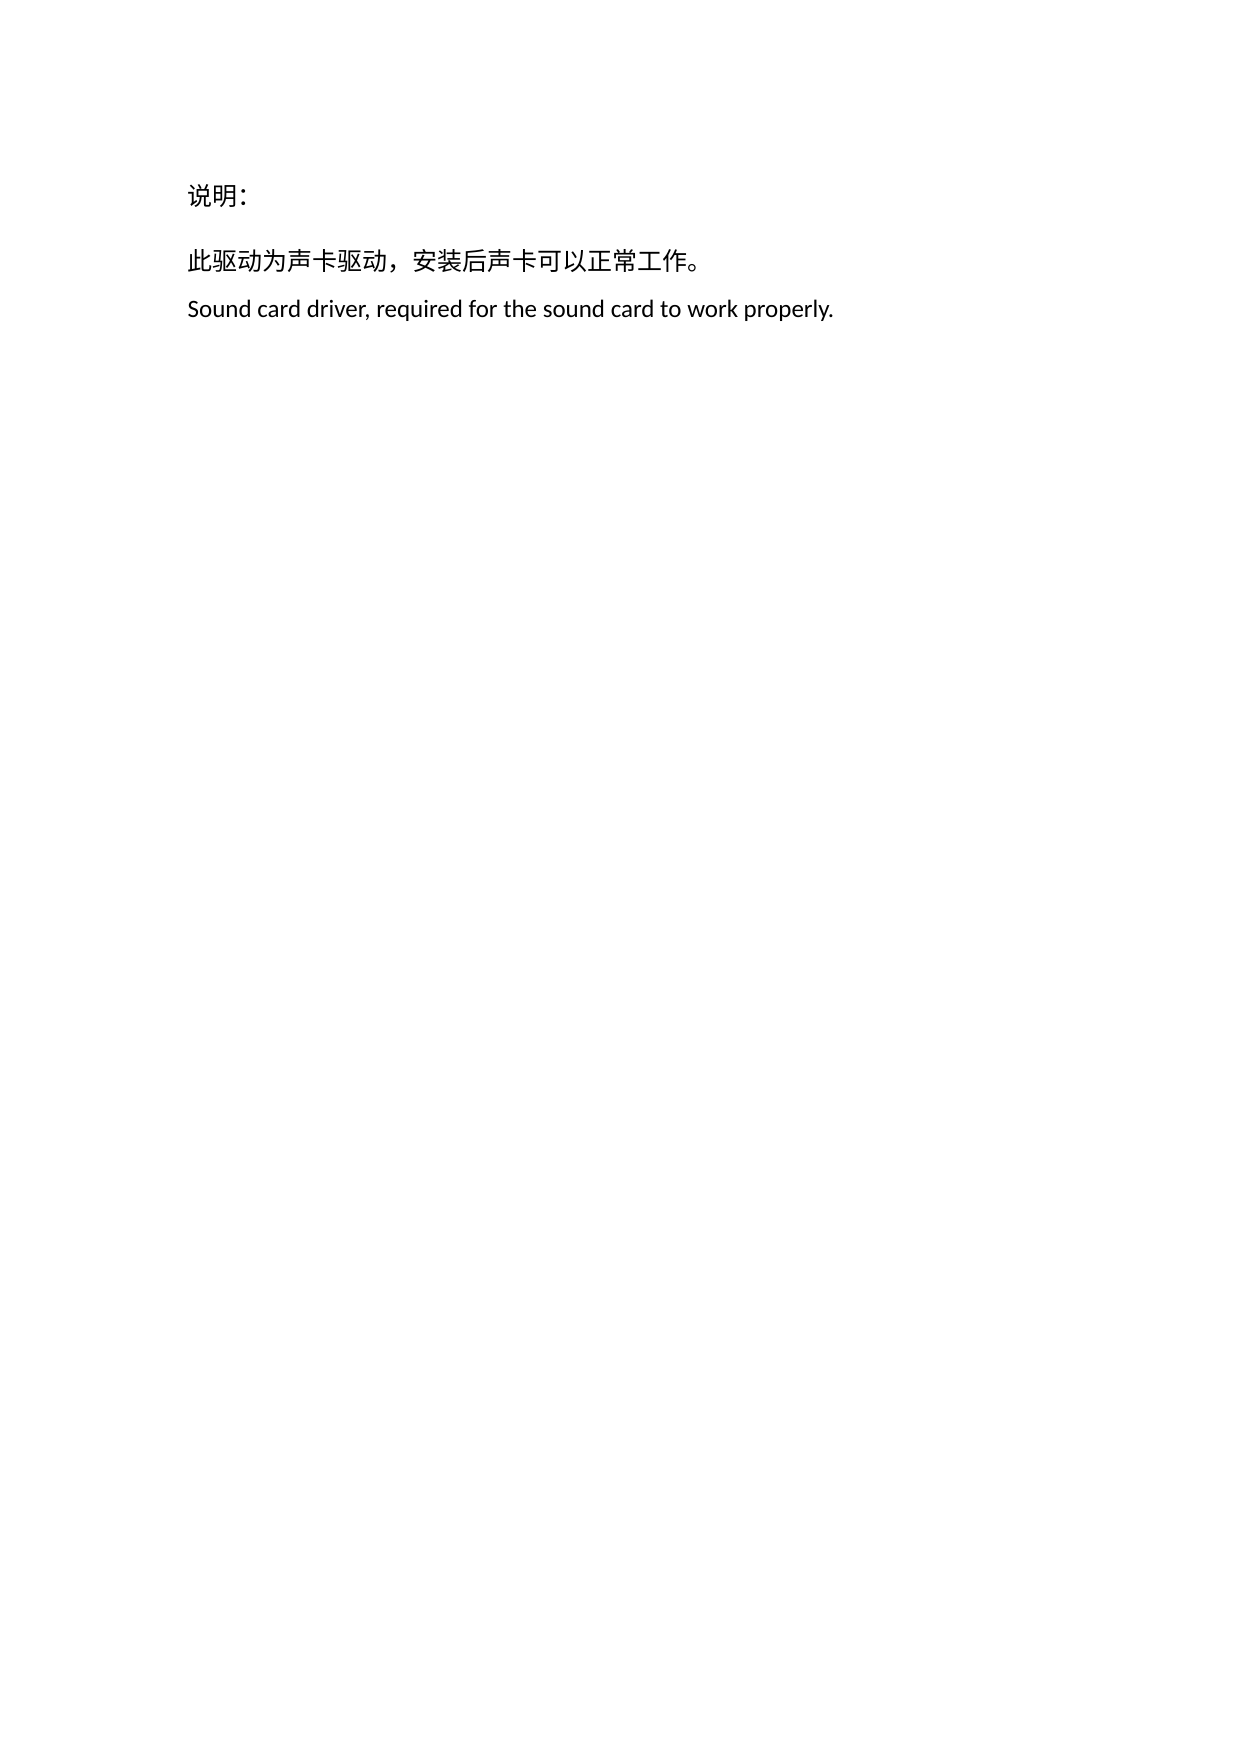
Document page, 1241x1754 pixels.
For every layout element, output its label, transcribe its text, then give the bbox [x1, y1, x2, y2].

text Sound card driver, required for the sound card to work properly. [187, 292, 1053, 324]
text 说明： [187, 162, 1053, 227]
text 此驱动为声卡驱动，安装后声卡可以正常工作。 [187, 227, 1053, 292]
